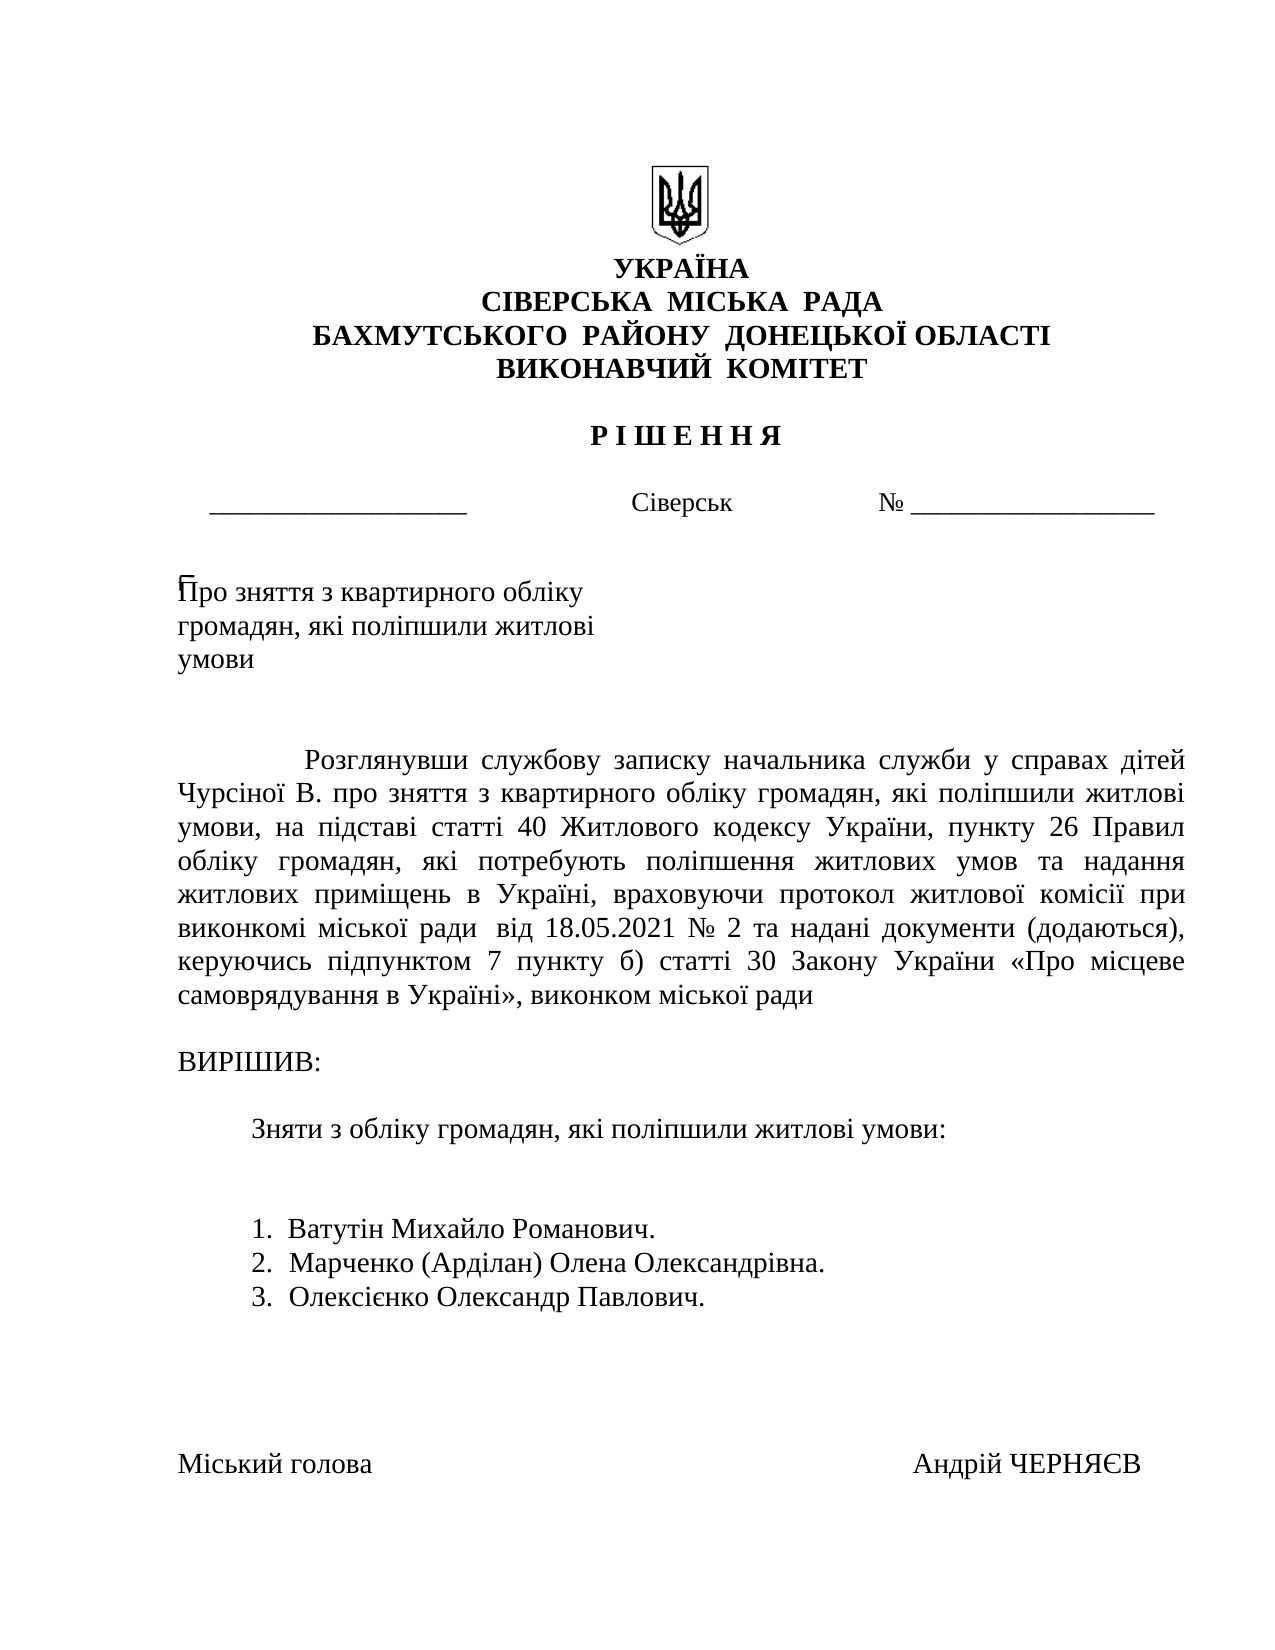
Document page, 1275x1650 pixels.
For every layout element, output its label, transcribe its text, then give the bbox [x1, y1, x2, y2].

text БАХМУТСЬКОГО РАЙОНУ ДОНЕЦЬКОЇ ОБЛАСТІ [177, 318, 1186, 351]
text 1. Ватутін Михайло Романович. [177, 1212, 1186, 1245]
text Зняти з обліку громадян, які поліпшили житлові умови: [177, 1111, 1186, 1144]
text ВИРІШИВ: [177, 1044, 1186, 1077]
text УКРАЇНА [176, 251, 1186, 284]
list Олексієнко Олександр Павлович. [251, 1279, 1186, 1312]
table_header ___________________ [198, 486, 521, 517]
text ВИКОНАВЧИЙ КОМІТЕТ [177, 351, 1186, 385]
list Марченко (Арділан) Олена Олександрівна. [251, 1245, 1186, 1279]
text умови [177, 641, 1186, 675]
text Р І Ш Е Н Н Я [177, 418, 1186, 452]
table_header № __________________ [843, 486, 1166, 517]
text громадян, які поліпшили житлові [177, 608, 1186, 641]
text Розглянувши службову записку начальника служби у справах дітей Чурсіної В. про зняття з квартирного обліку громадян, які поліпшили житлові умови, на підставі статті 40 Житлового кодексу України, пункту 26 Правил обліку громадян, які потребують поліпшення житлових умов та надання житлових приміщень в Україні, враховуючи протокол житлової комісії при виконкомі міської ради від 18.05.2021 № 2 та надані документи (додаються), керуючись підпунктом 7 пункту б) статті 30 Закону України «Про місцеве самоврядування в Україні», виконком міської ради [177, 742, 1186, 1010]
text Про зняття з квартирного обліку [177, 574, 1186, 608]
table_header Сіверськ [521, 486, 843, 517]
text Міський голова Андрій ЧЕРНЯЄВ [177, 1446, 1186, 1480]
text СІВЕРСЬКА МІСЬКА РАДА [177, 284, 1186, 318]
